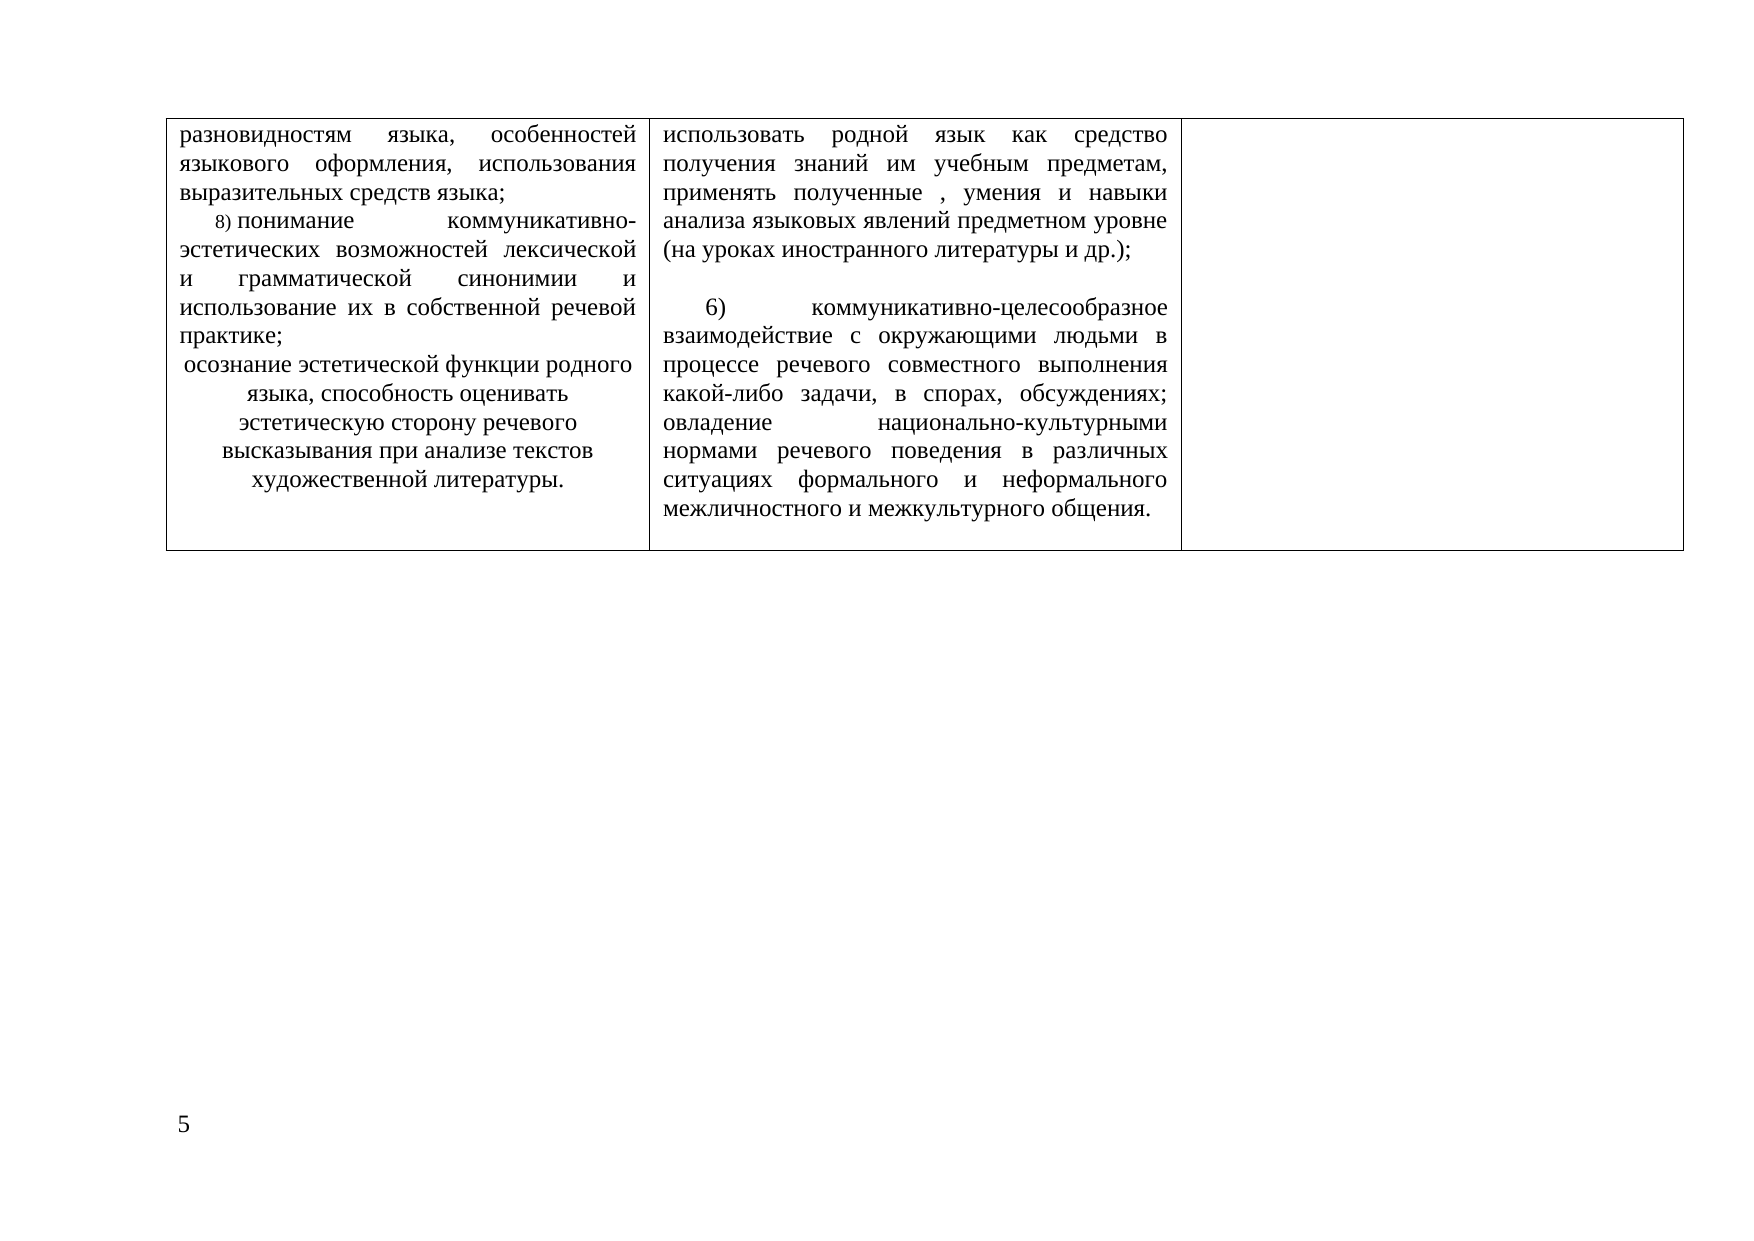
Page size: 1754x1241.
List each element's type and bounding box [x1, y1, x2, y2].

table_cell [650, 119, 1181, 550]
table_cell [1182, 119, 1683, 550]
table_cell [167, 119, 649, 550]
